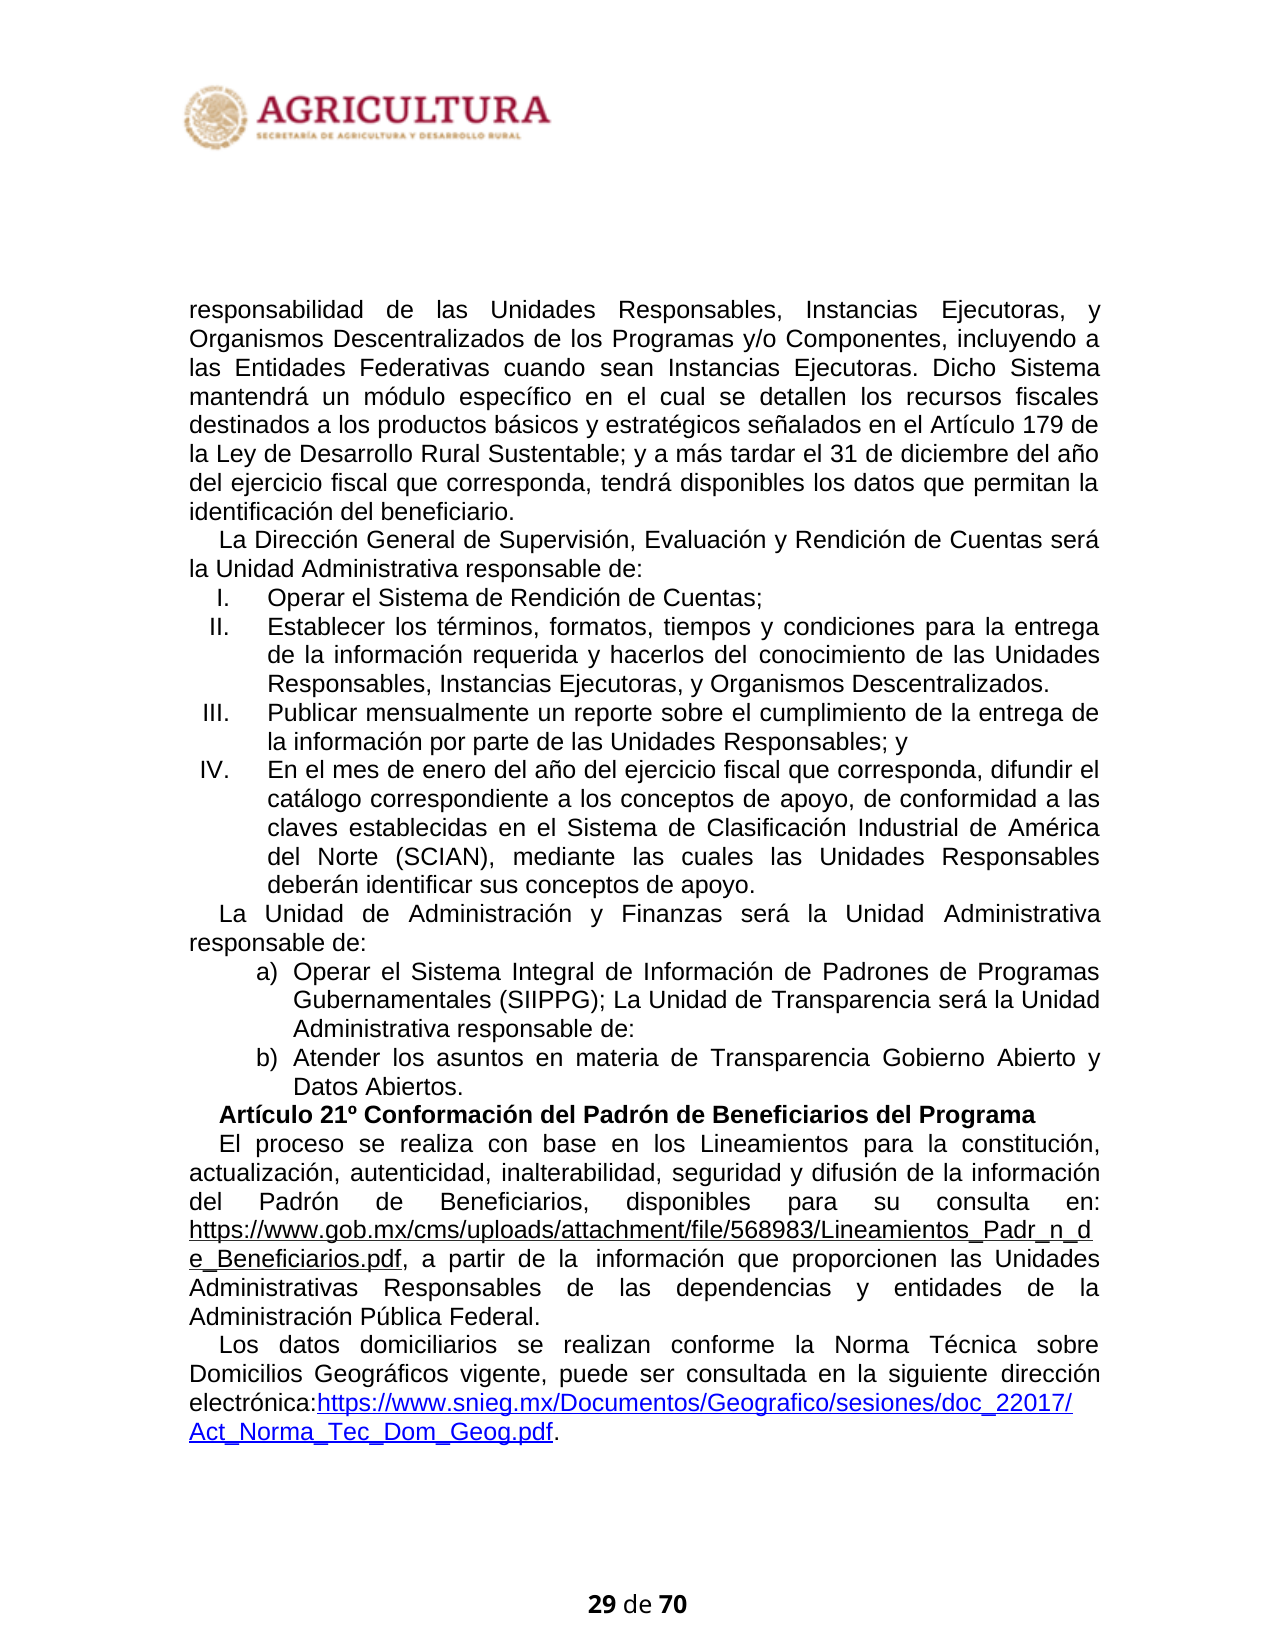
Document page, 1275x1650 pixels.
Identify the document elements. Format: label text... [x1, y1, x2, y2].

list Atender los asuntos en materia de Transparencia Gobierno Abierto y Datos Abiertos. [256, 1043, 1101, 1100]
list Publicar mensualmente un reporte sobre el cumplimiento de la entrega de la información por parte de las Unidades Responsables; y [230, 698, 1101, 755]
list En el mes de enero del año del ejercicio fiscal que corresponda, difundir el catálogo correspondiente a los conceptos de apoyo, de conformidad a las claves establecidas en el Sistema de Clasificación Industrial de América del Norte (SCIAN), mediante las cuales las Unidades Responsables deberán identificar sus conceptos de apoyo. [230, 755, 1101, 899]
text El proceso se realiza con base en los Lineamientos para la constitución, actualización, autenticidad, inalterabilidad, seguridad y difusión de la información del Padrón de Beneficiarios, disponibles para su consulta en: https://www.gob.mx/cms/uploads/attachment/file/568983/Lineamientos_Padr_n_de_Beneficiarios.pdf, a partir de la información que proporcionen las Unidades Administrativas Responsables de las dependencias y entidades de la Administración Pública Federal. [189, 1129, 1101, 1330]
list Operar el Sistema de Rendición de Cuentas; [230, 583, 1101, 612]
text La Unidad de Administración y Finanzas será la Unidad Administrativa responsable de: [189, 899, 1101, 957]
text Los datos domiciliarios se realizan conforme la Norma Técnica sobre Domicilios Geográficos vigente, puede ser consultada en la siguiente dirección electrónica:https://www.snieg.mx/Documentos/Geografico/sesiones/doc_22017/Act_Norma_Tec_Dom_Geog.pdf. [189, 1330, 1101, 1445]
list Establecer los términos, formatos, tiempos y condiciones para la entrega de la información requerida y hacerlos del conocimiento de las Unidades Responsables, Instancias Ejecutoras, y Organismos Descentralizados. [230, 612, 1101, 698]
text La Dirección General de Supervisión, Evaluación y Rendición de Cuentas será la Unidad Administrativa responsable de: [189, 525, 1101, 583]
picture [177, 62, 561, 159]
subtitle Artículo 21º Conformación del Padrón de Beneficiarios del Programa [189, 1100, 1101, 1129]
list Operar el Sistema Integral de Información de Padrones de Programas Gubernamentales (SIIPPG); La Unidad de Transparencia será la Unidad Administrativa responsable de: [256, 957, 1101, 1043]
